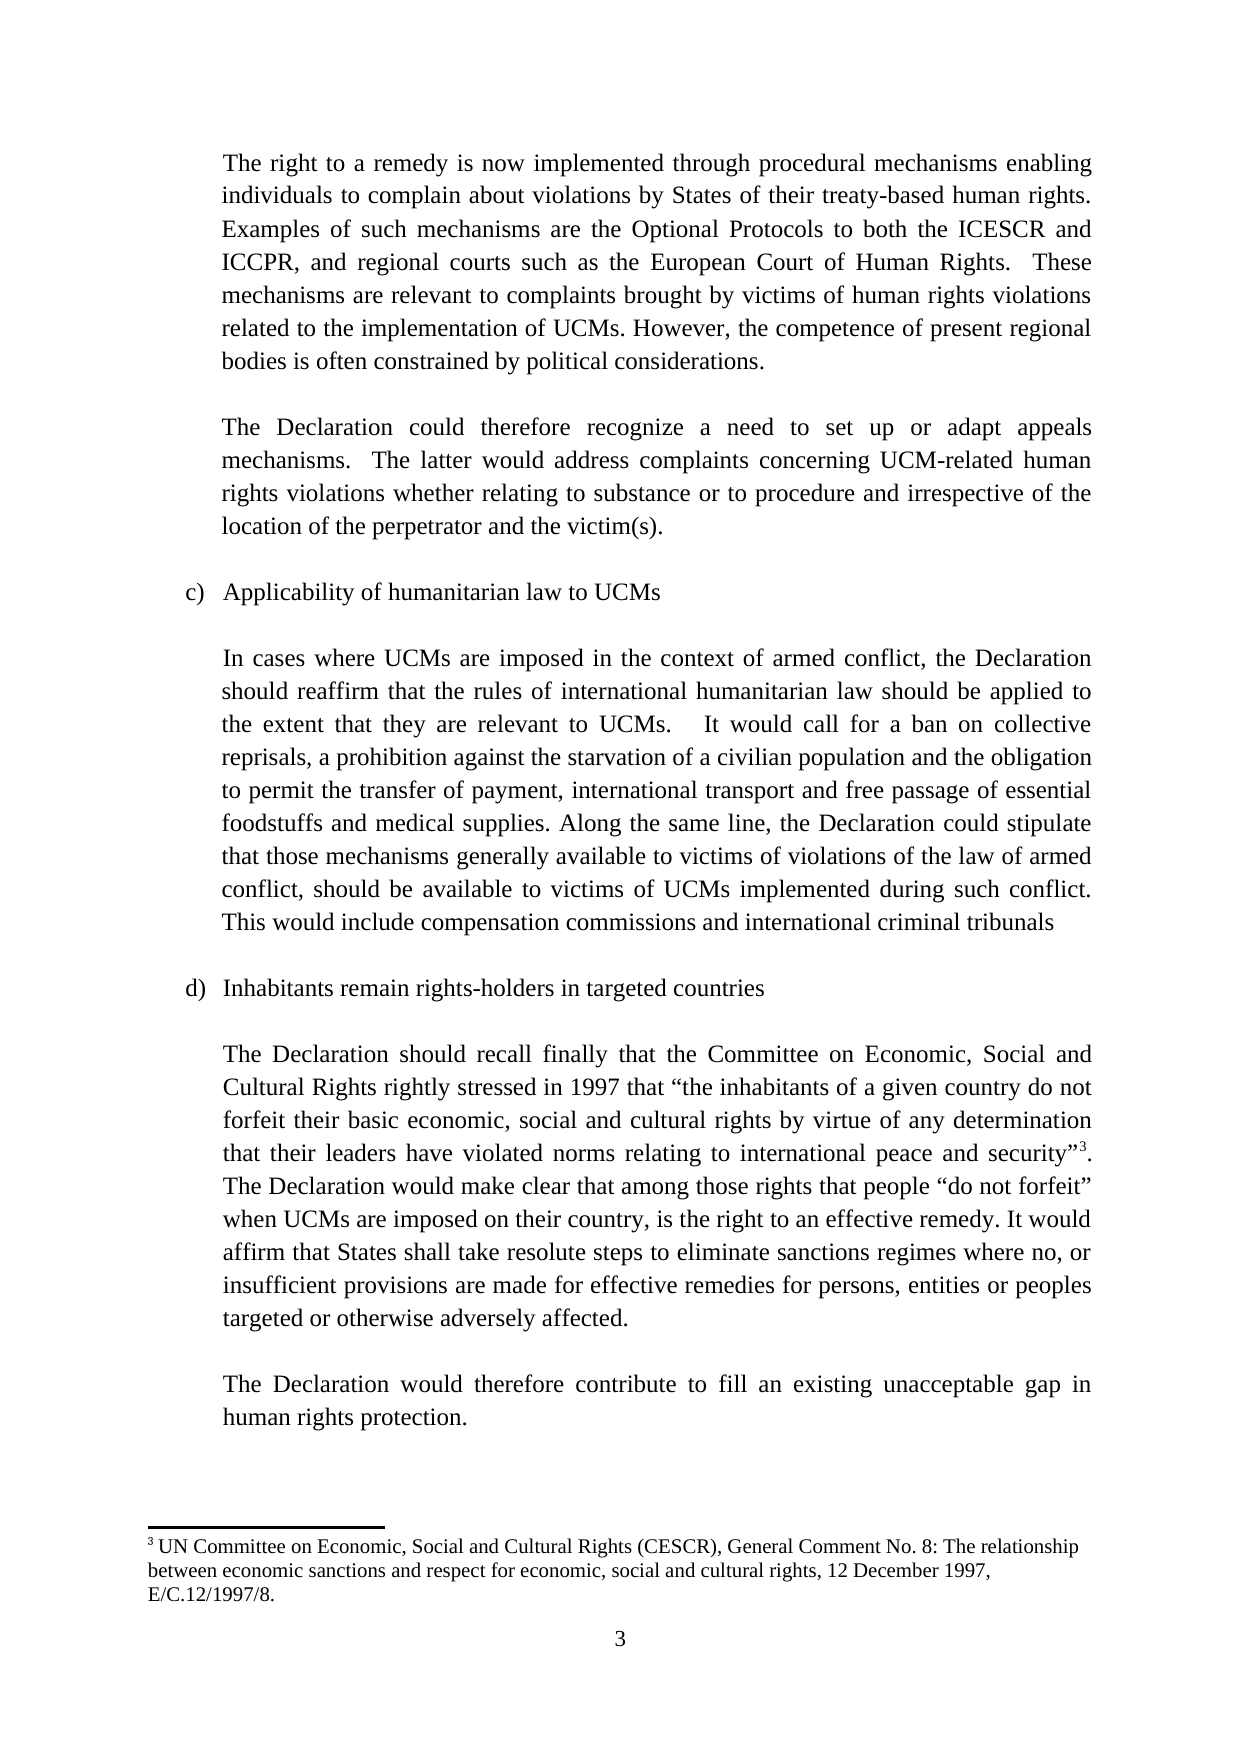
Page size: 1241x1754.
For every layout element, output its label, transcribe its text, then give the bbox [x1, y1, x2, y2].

list Applicability of humanitarian law to UCMs [185, 577, 1093, 606]
text The right to a remedy is now implemented through procedural mechanisms enabling individuals to complain about violations by States of their treaty-based human rights. Examples of such mechanisms are the Optional Protocols to both the ICESCR and ICCPR, and regional courts such as the European Court of Human Rights. These mechanisms are relevant to complaints brought by victims of human rights violations related to the implementation of UCMs. However, the competence of present regional bodies is often constrained by political considerations. [221, 148, 1093, 374]
list The Declaration would therefore contribute to fill an existing unacceptable gap in human rights protection. [223, 1369, 1093, 1431]
list Inhabitants remain rights-holders in targeted countries [185, 973, 1093, 1002]
text The Declaration could therefore recognize a need to set up or adapt appeals mechanisms. The latter would address complaints concerning UCM-related human rights violations whether relating to substance or to procedure and irrespective of the location of the perpetrator and the victim(s). [221, 412, 1093, 539]
list The Declaration should recall finally that the Committee on Economic, Social and Cultural Rights rightly stressed in 1997 that “the inhabitants of a given country do not forfeit their basic economic, social and cultural rights by virtue of any determination that their leaders have violated norms relating to international peace and security”. The Declaration would make clear that among those rights that people “do not forfeit” when UCMs are imposed on their country, is the right to an effective remedy. It would affirm that States shall take resolute steps to eliminate sanctions regimes where no, or insufficient provisions are made for effective remedies for persons, entities or peoples targeted or otherwise adversely affected. [223, 1039, 1093, 1332]
text In cases where UCMs are imposed in the context of armed conflict, the Declaration should reaffirm that the rules of international humanitarian law should be applied to the extent that they are relevant to UCMs. It would call for a ban on collective reprisals, a prohibition against the starvation of a civilian population and the obligation to permit the transfer of payment, international transport and free passage of essential foodstuffs and medical supplies. Along the same line, the Declaration could stipulate that those mechanisms generally available to victims of violations of the law of armed conflict, should be available to victims of UCMs implemented during such conflict. This would include compensation commissions and international criminal tribunals [221, 643, 1093, 936]
